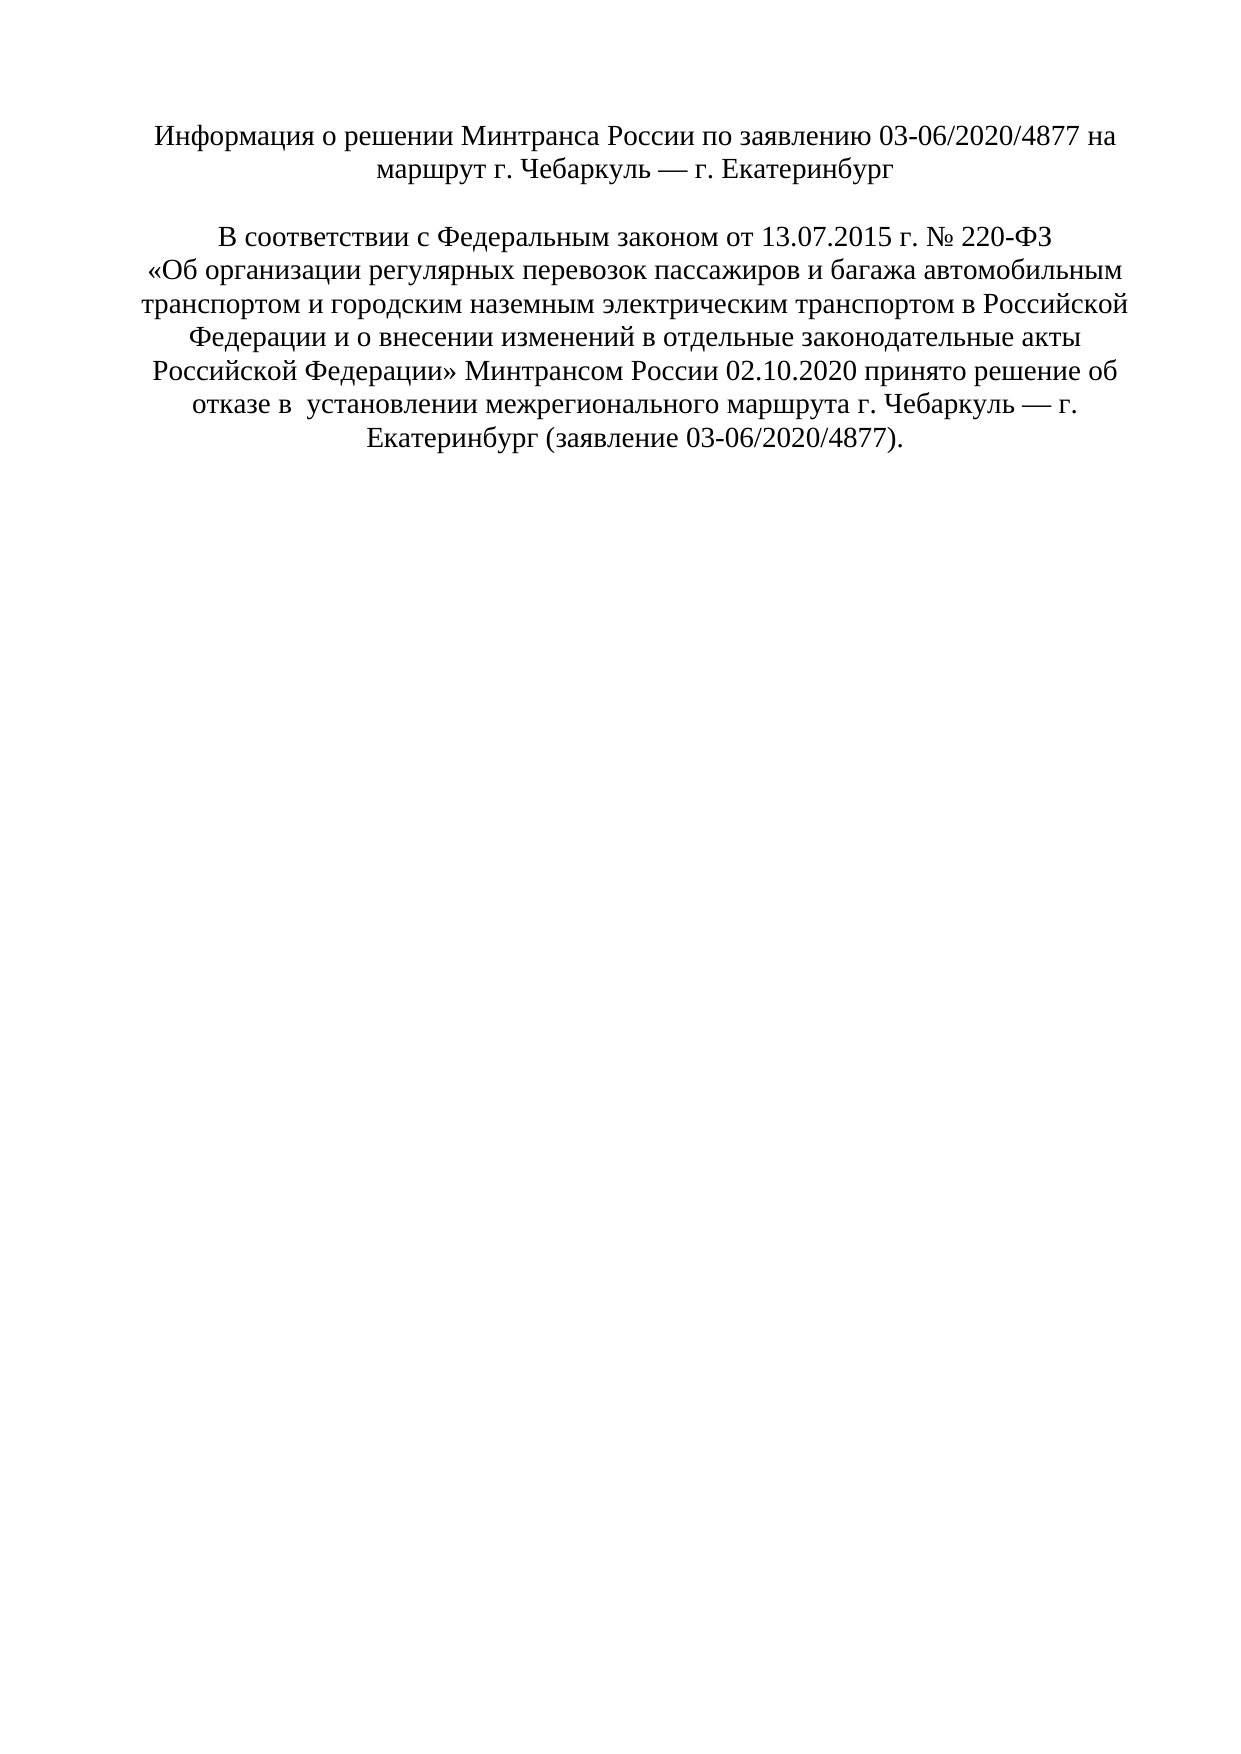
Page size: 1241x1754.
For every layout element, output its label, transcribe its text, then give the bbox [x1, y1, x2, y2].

text В соответствии с Федеральным законом от 13.07.2015 г. № 220-ФЗ «Об организации регулярных перевозок пассажиров и багажа автомобильным транспортом и городским наземным электрическим транспортом в Российской Федерации и о внесении изменений в отдельные законодательные акты Российской Федерации» Минтрансом России 02.10.2020 принято решение об отказе в установлении межрегионального маршрута г. Чебаркуль — г. Екатеринбург (заявление 03-06/2020/4877). [118, 219, 1152, 453]
text Информация о решении Минтранса России по заявлению 03-06/2020/4877 на маршрут г. Чебаркуль — г. Екатеринбург [118, 118, 1152, 185]
